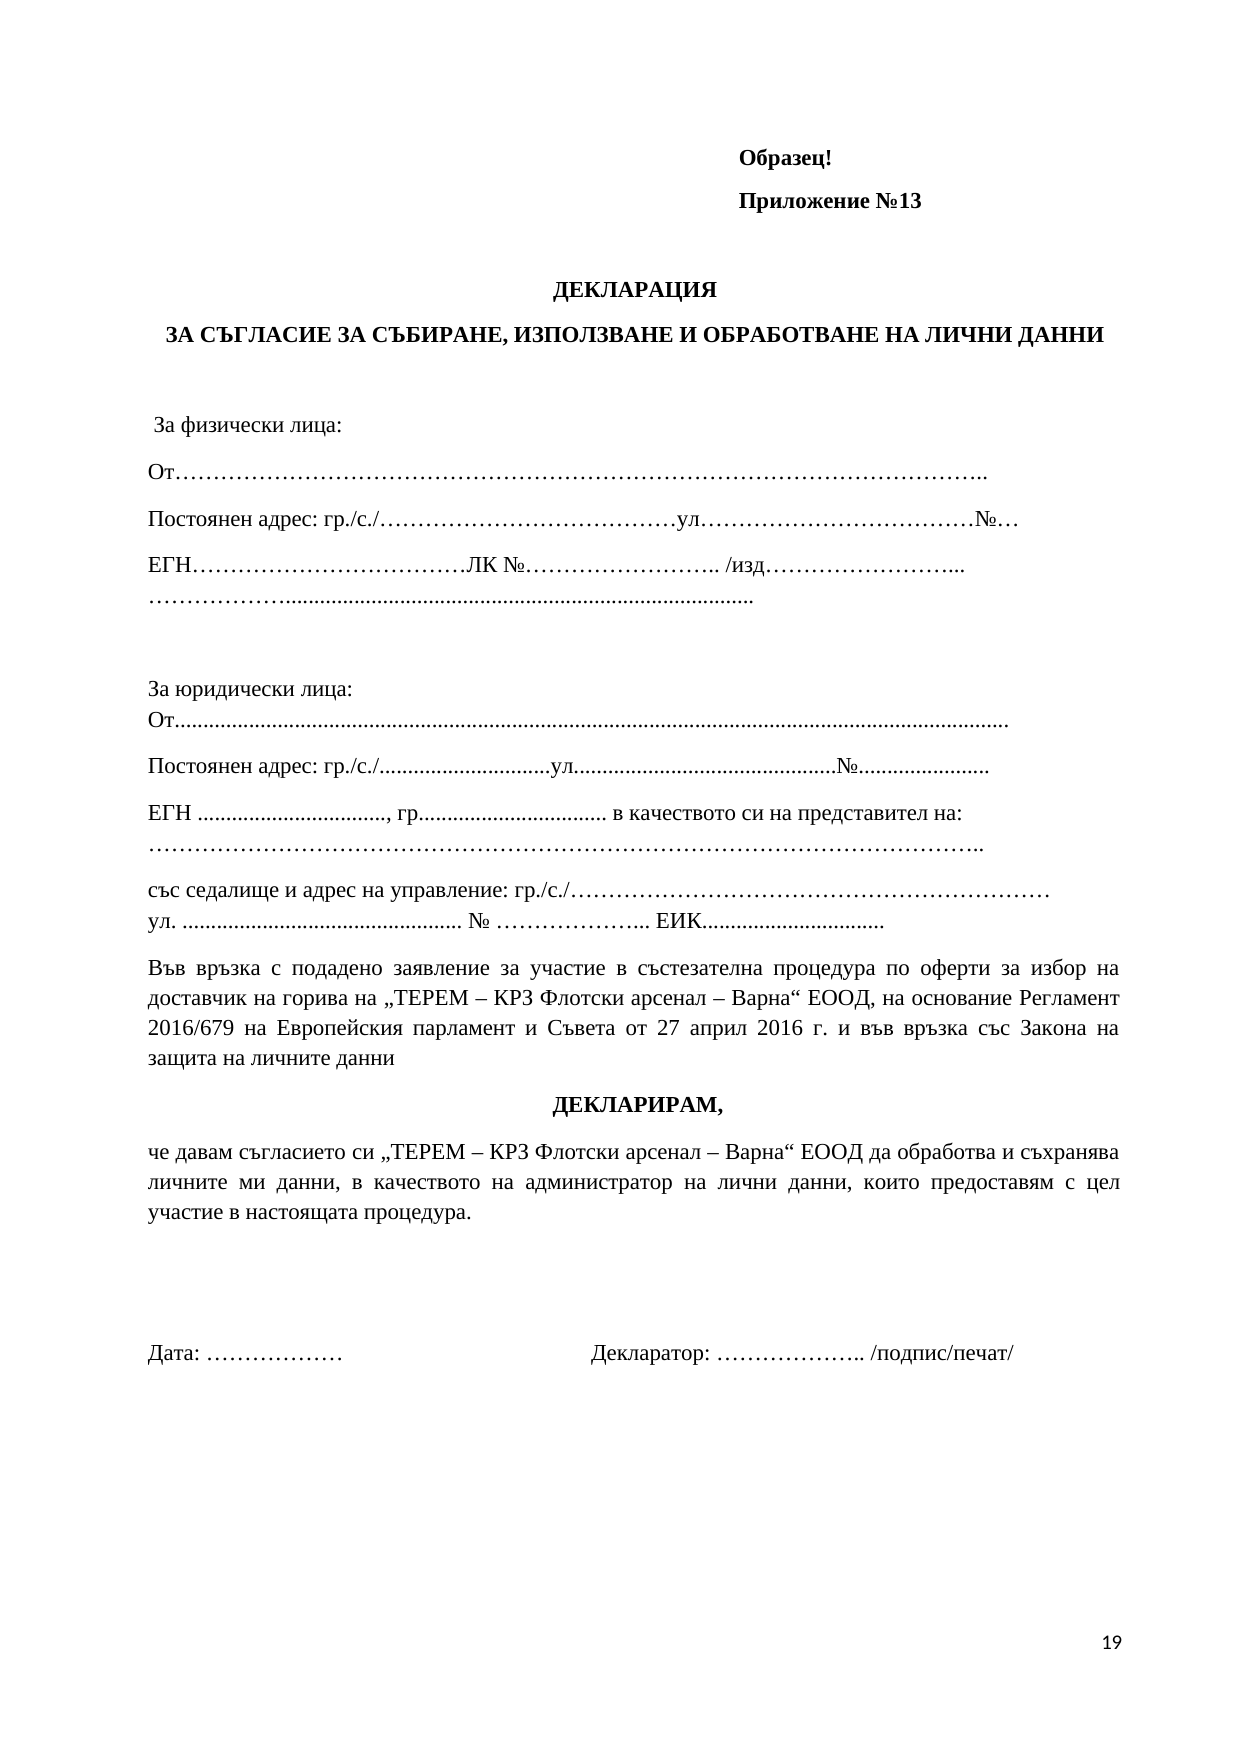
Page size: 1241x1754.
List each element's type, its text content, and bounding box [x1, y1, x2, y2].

text Във връзка с подадено заявление за участие в състезателна процедура по оферти за избор на доставчик на горива на „ТЕРЕМ – КРЗ Флотски арсенал – Варна“ ЕООД, на основание Регламент 2016/679 на Европейския парламент и Съвета от 27 април 2016 г. и във връзка със Закона на защита на личните данни [148, 954, 1122, 1071]
text От…………………………………………………………………………………………….. [148, 458, 1122, 484]
text Постоянен адрес: гр./с./..............................ул..............................................№....................... [148, 753, 1122, 779]
text ДЕКЛАРИРАМ, [148, 1091, 1122, 1117]
text ДЕКЛАРАЦИЯ [148, 276, 1122, 302]
text ЕГН………………………………ЛК №…………………….. /изд……………………...……………….................................................................................. [148, 552, 1122, 608]
text със седалище и адрес на управление: гр./с./……………………………………………………… ул. ................................................. № ………………... ЕИК................................ [148, 877, 1122, 933]
text че давам съгласието си „ТЕРЕМ – КРЗ Флотски арсенал – Варна“ ЕООД да обработва и съхранява личните ми данни, в качеството на администратор на лични данни, които предоставям с цел участие в настоящата процедура. [148, 1138, 1122, 1225]
text Приложение №13 [148, 187, 1122, 214]
text Образец! [148, 144, 1122, 171]
text За физически лица: [148, 411, 1122, 437]
text ЗА СЪГЛАСИЕ ЗА СЪБИРАНЕ, ИЗПОЛЗВАНЕ И ОБРАБОТВАНЕ НА ЛИЧНИ ДАННИ [148, 321, 1122, 347]
text ЕГН ................................., гр................................. в качеството си на представител на: ……………………………………………………………………………………………….. [148, 799, 1122, 856]
text За юридически лица: От.................................................................................................................................................. [148, 676, 1122, 732]
text Дата: ……………… Декларатор: ……………….. /подпис/печат/ [148, 1339, 1122, 1365]
text Постоянен адрес: гр./с./…………………………………ул………………………………№… [148, 505, 1122, 531]
